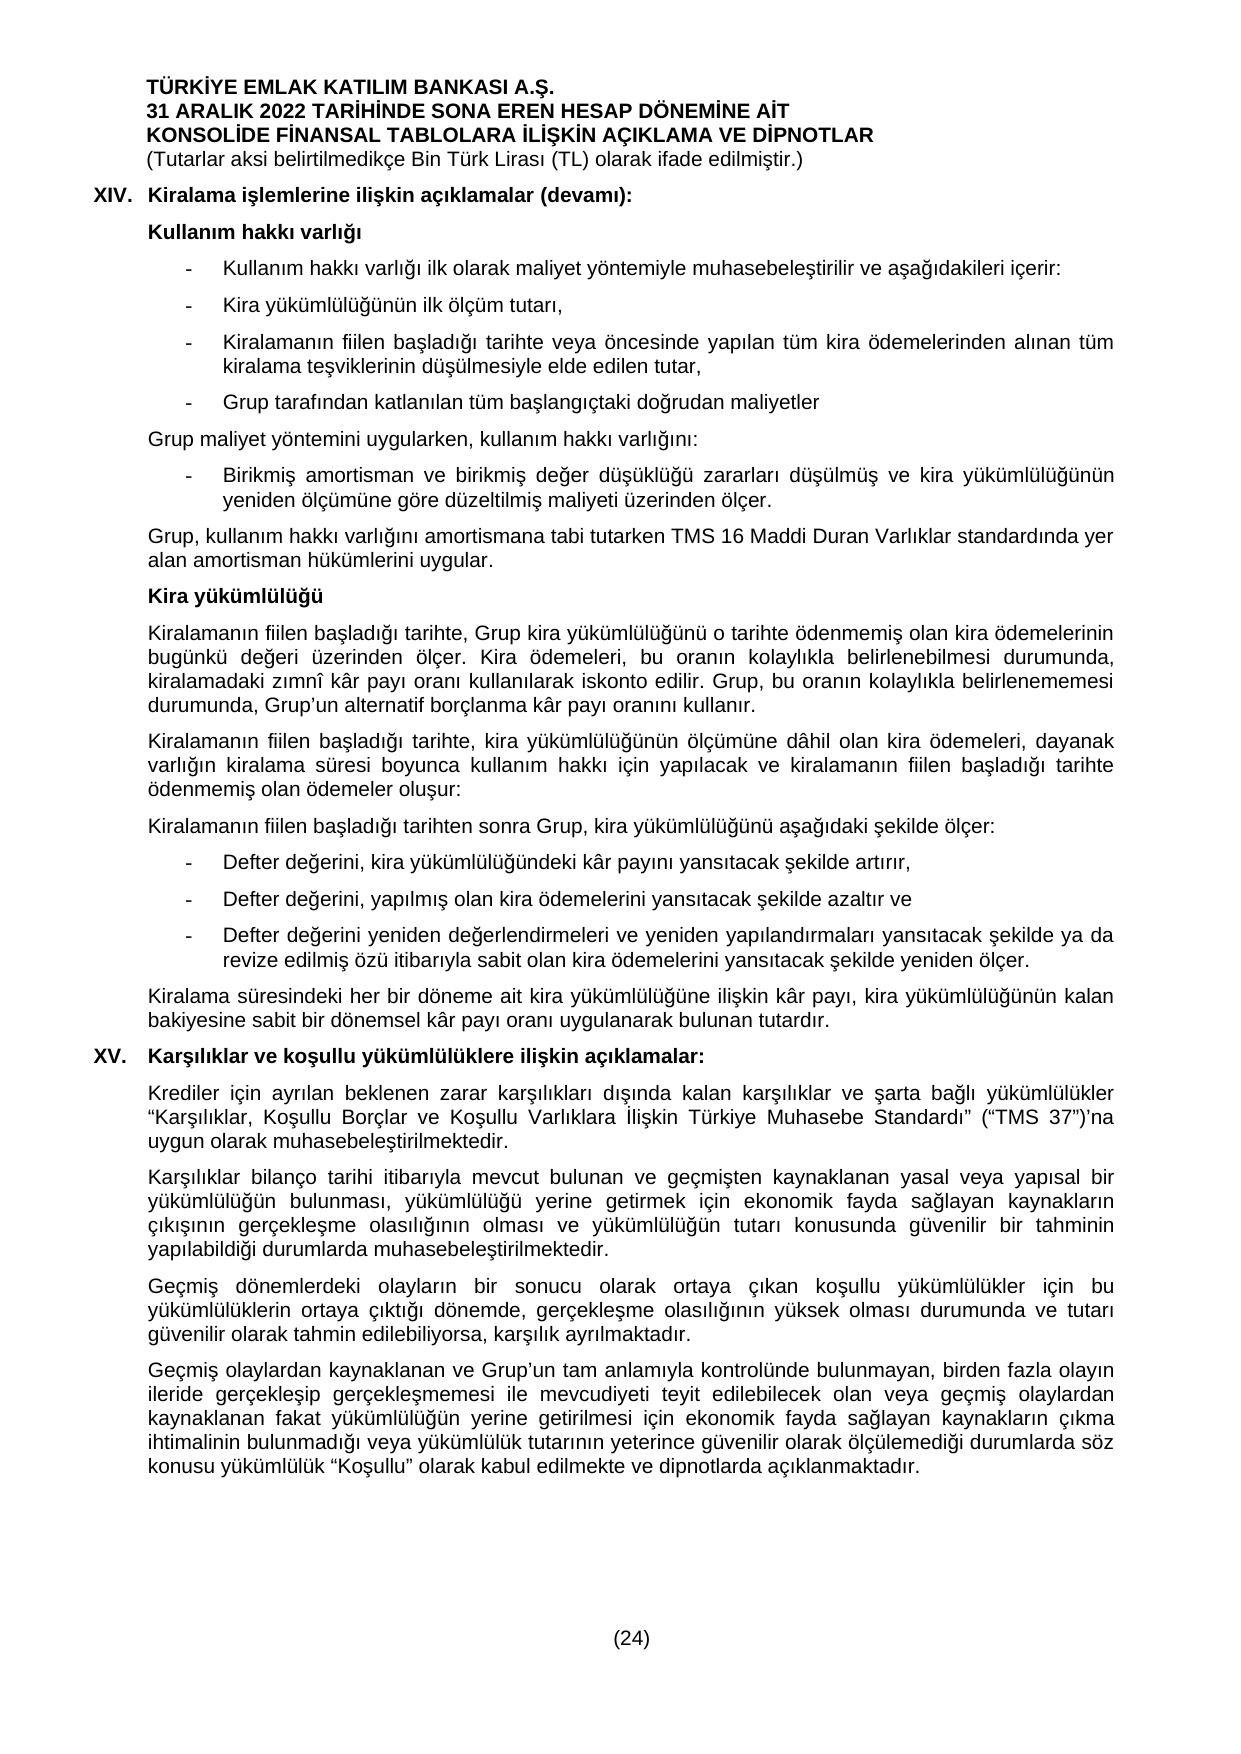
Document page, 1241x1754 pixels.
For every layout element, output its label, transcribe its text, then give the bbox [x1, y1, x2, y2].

text XIV. Kiralama işlemlerine ilişkin açıklamalar (devamı): [93, 183, 1116, 207]
text Kiralamanın fiilen başladığı tarihte, kira yükümlülüğünün ölçümüne dâhil olan kira ödemeleri, dayanak varlığın kiralama süresi boyunca kullanım hakkı için yapılacak ve kiralamanın fiilen başladığı tarihte ödenmemiş olan ödemeler oluşur: [148, 729, 1116, 801]
list Kira yükümlülüğünün ilk ölçüm tutarı, [185, 293, 1116, 317]
list Birikmiş amortisman ve birikmiş değer düşüklüğü zararları düşülmüş ve kira yükümlülüğünün yeniden ölçümüne göre düzeltilmiş maliyeti üzerinden ölçer. [185, 463, 1116, 511]
list Grup tarafından katlanılan tüm başlangıçtaki doğrudan maliyetler [185, 390, 1116, 414]
text Grup maliyet yöntemini uygularken, kullanım hakkı varlığını: [148, 427, 1116, 451]
text Kiralama süresindeki her bir döneme ait kira yükümlülüğüne ilişkin kâr payı, kira yükümlülüğünün kalan bakiyesine sabit bir dönemsel kâr payı oranı uygulanarak bulunan tutardır. [148, 984, 1116, 1032]
list Defter değerini yeniden değerlendirmeleri ve yeniden yapılandırmaları yansıtacak şekilde ya da revize edilmiş özü itibarıyla sabit olan kira ödemelerini yansıtacak şekilde yeniden ölçer. [185, 923, 1116, 971]
text Krediler için ayrılan beklenen zarar karşılıkları dışında kalan karşılıklar ve şarta bağlı yükümlülükler “Karşılıklar, Koşullu Borçlar ve Koşullu Varlıklara İlişkin Türkiye Muhasebe Standardı” (“TMS 37”)’na uygun olarak muhasebeleştirilmektedir. [148, 1081, 1116, 1153]
text Karşılıklar bilanço tarihi itibarıyla mevcut bulunan ve geçmişten kaynaklanan yasal veya yapısal bir yükümlülüğün bulunması, yükümlülüğü yerine getirmek için ekonomik fayda sağlayan kaynakların çıkışının gerçekleşme olasılığının olması ve yükümlülüğün tutarı konusunda güvenilir bir tahminin yapılabildiği durumlarda muhasebeleştirilmektedir. [148, 1165, 1116, 1261]
text Kira yükümlülüğü [148, 584, 1116, 608]
text Geçmiş dönemlerdeki olayların bir sonucu olarak ortaya çıkan koşullu yükümlülükler için bu yükümlülüklerin ortaya çıktığı dönemde, gerçekleşme olasılığının yüksek olması durumunda ve tutarı güvenilir olarak tahmin edilebiliyorsa, karşılık ayrılmaktadır. [148, 1273, 1116, 1345]
list Defter değerini, kira yükümlülüğündeki kâr payını yansıtacak şekilde artırır, [185, 850, 1116, 874]
text XV. Karşılıklar ve koşullu yükümlülüklere ilişkin açıklamalar: [93, 1044, 1116, 1068]
text Geçmiş olaylardan kaynaklanan ve Grup’un tam anlamıyla kontrolünde bulunmayan, birden fazla olayın ileride gerçekleşip gerçekleşmemesi ile mevcudiyeti teyit edilebilecek olan veya geçmiş olaylardan kaynaklanan fakat yükümlülüğün yerine getirilmesi için ekonomik fayda sağlayan kaynakların çıkma ihtimalinin bulunmadığı veya yükümlülük tutarının yeterince güvenilir olarak ölçülemediği durumlarda söz konusu yükümlülük “Koşullu” olarak kabul edilmekte ve dipnotlarda açıklanmaktadır. [148, 1358, 1116, 1478]
text Kiralamanın fiilen başladığı tarihten sonra Grup, kira yükümlülüğünü aşağıdaki şekilde ölçer: [148, 813, 1116, 837]
list Defter değerini, yapılmış olan kira ödemelerini yansıtacak şekilde azaltır ve [185, 887, 1116, 911]
list Kullanım hakkı varlığı ilk olarak maliyet yöntemiyle muhasebeleştirilir ve aşağıdakileri içerir: [185, 256, 1116, 280]
text Kullanım hakkı varlığı [148, 220, 1116, 244]
list Kiralamanın fiilen başladığı tarihte veya öncesinde yapılan tüm kira ödemelerinden alınan tüm kiralama teşviklerinin düşülmesiyle elde edilen tutar, [185, 329, 1116, 378]
text Grup, kullanım hakkı varlığını amortismana tabi tutarken TMS 16 Maddi Duran Varlıklar standardında yer alan amortisman hükümlerini uygular. [148, 524, 1116, 572]
text Kiralamanın fiilen başladığı tarihte, Grup kira yükümlülüğünü o tarihte ödenmemiş olan kira ödemelerinin bugünkü değeri üzerinden ölçer. Kira ödemeleri, bu oranın kolaylıkla belirlenebilmesi durumunda, kiralamadaki zımnî kâr payı oranı kullanılarak iskonto edilir. Grup, bu oranın kolaylıkla belirlenememesi durumunda, Grup’un alternatif borçlanma kâr payı oranını kullanır. [148, 621, 1116, 717]
